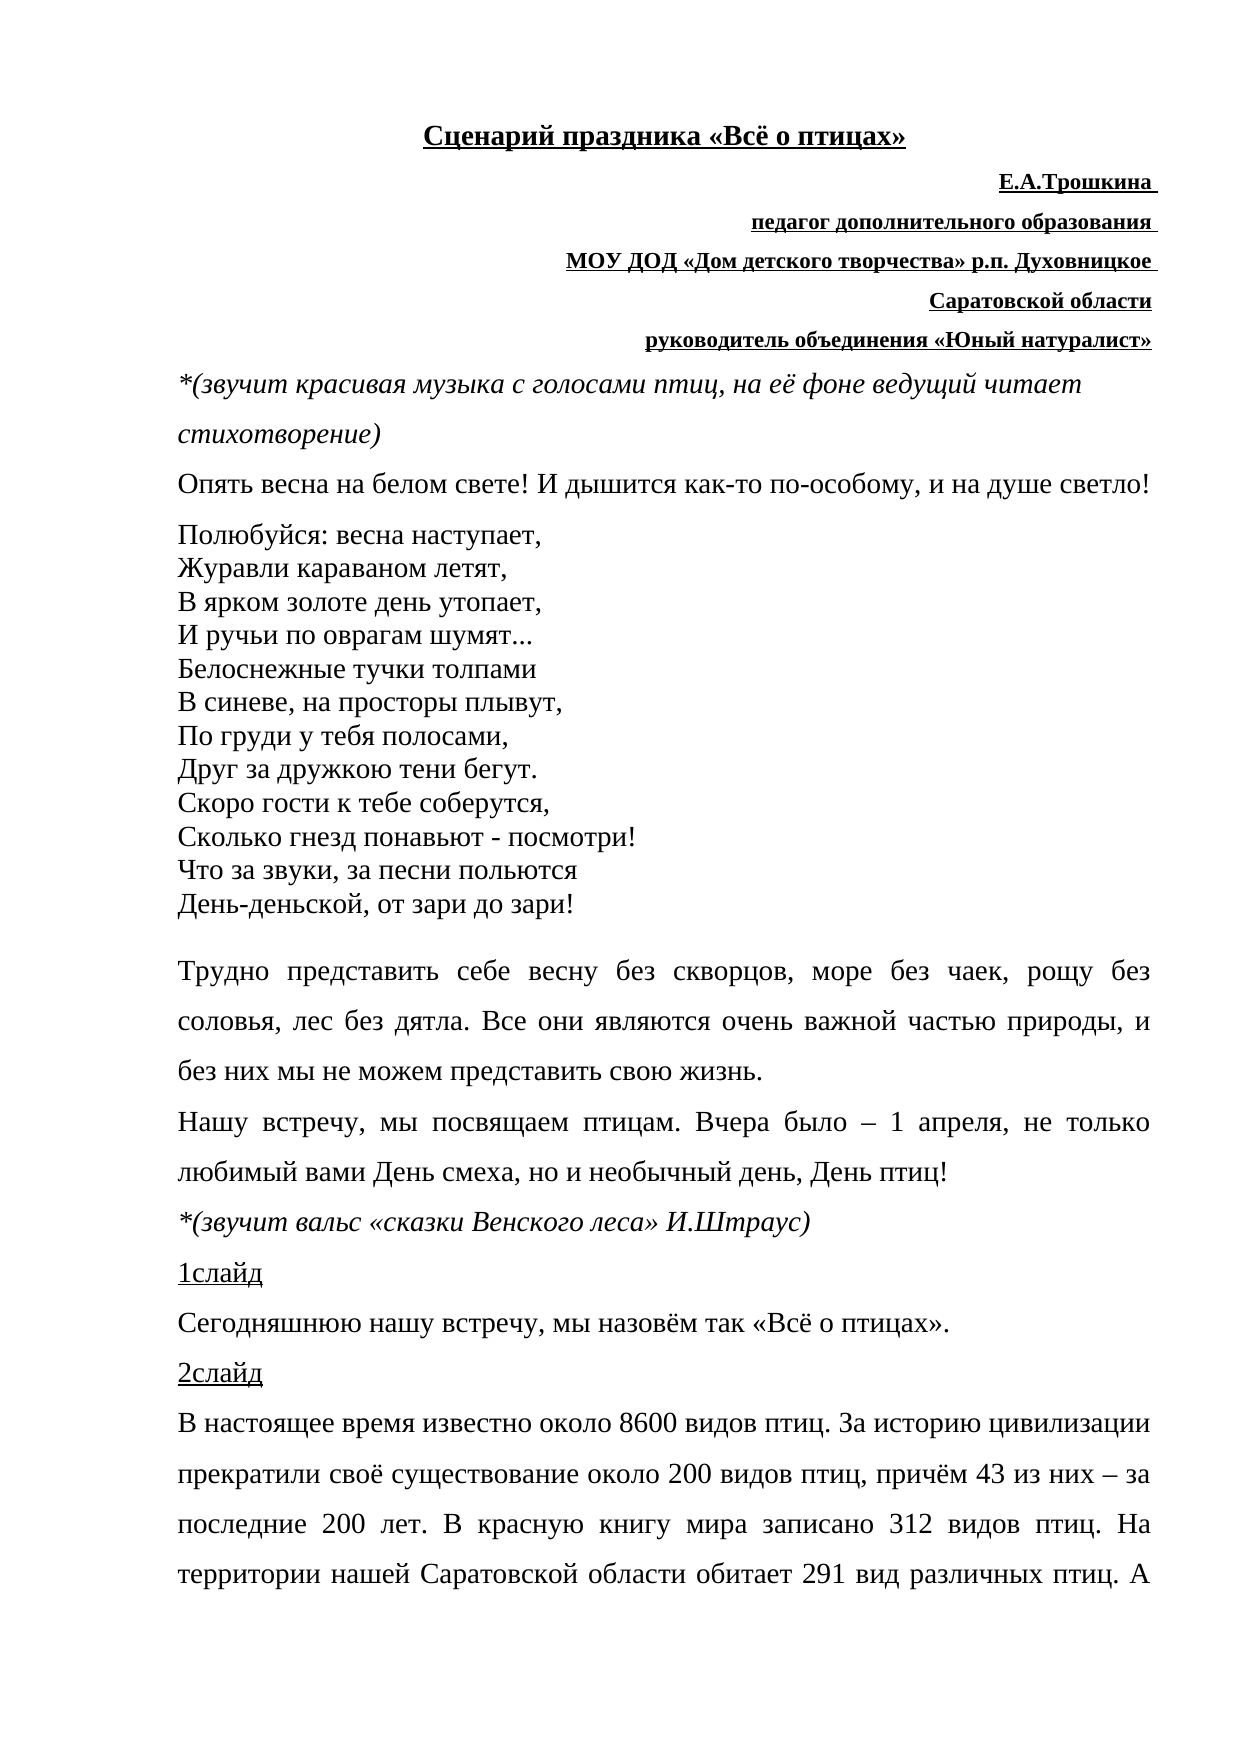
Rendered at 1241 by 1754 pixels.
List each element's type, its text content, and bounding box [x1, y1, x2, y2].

text Друг за дружкою тени бегут. [177, 752, 1152, 785]
text Опять весна на белом свете! И дышится как-то по-особому, и на душе светло! [177, 466, 1152, 500]
text Трудно представить себе весну без скворцов, море без чаек, рощу без соловья, лес без дятла. Все они являются очень важной частью природы, и без них мы не можем представить свою жизнь. [177, 953, 1152, 1087]
text 2слайд [177, 1355, 1152, 1389]
text День-деньской, от зари до зари! [177, 886, 1152, 919]
text Е.А.Трошкина [177, 168, 1152, 195]
text *(звучит красивая музыка с голосами птиц, на её фоне ведущий читает стихотворение) [177, 366, 1152, 450]
text Сколько гнезд понавьют - посмотри! [177, 819, 1152, 852]
text руководитель объединения «Юный натуралист» [177, 326, 1152, 353]
text И ручьи по оврагам шумят... [177, 617, 1152, 651]
text МОУ ДОД «Дом детского творчества» р.п. Духовницкое [177, 247, 1152, 274]
text педагог дополнительного образования [177, 208, 1152, 234]
text *(звучит вальс «сказки Венского леса» И.Штраус) [177, 1204, 1152, 1238]
text 1слайд [177, 1255, 1152, 1288]
text Полюбуйся: весна наступает, [177, 517, 1152, 550]
text Скоро гости к тебе соберутся, [177, 785, 1152, 819]
text Что за звуки, за песни польются [177, 852, 1152, 886]
text Сегодняшнюю нашу встречу, мы назовём так «Всё о птицах». [177, 1305, 1152, 1338]
text Нашу встречу, мы посвящаем птицам. Вчера было – 1 апреля, не только любимый вами День смеха, но и необычный день, День птиц! [177, 1104, 1152, 1188]
text Саратовской области [177, 287, 1152, 313]
text Журавли караваном летят, [177, 550, 1152, 584]
text Белоснежные тучки толпами [177, 651, 1152, 684]
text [177, 1406, 1152, 1590]
text В синеве, на просторы плывут, [177, 684, 1152, 718]
text По груди у тебя полосами, [177, 718, 1152, 752]
text В ярком золоте день утопает, [177, 584, 1152, 617]
text Сценарий праздника «Всё о птицах» [177, 118, 1152, 152]
